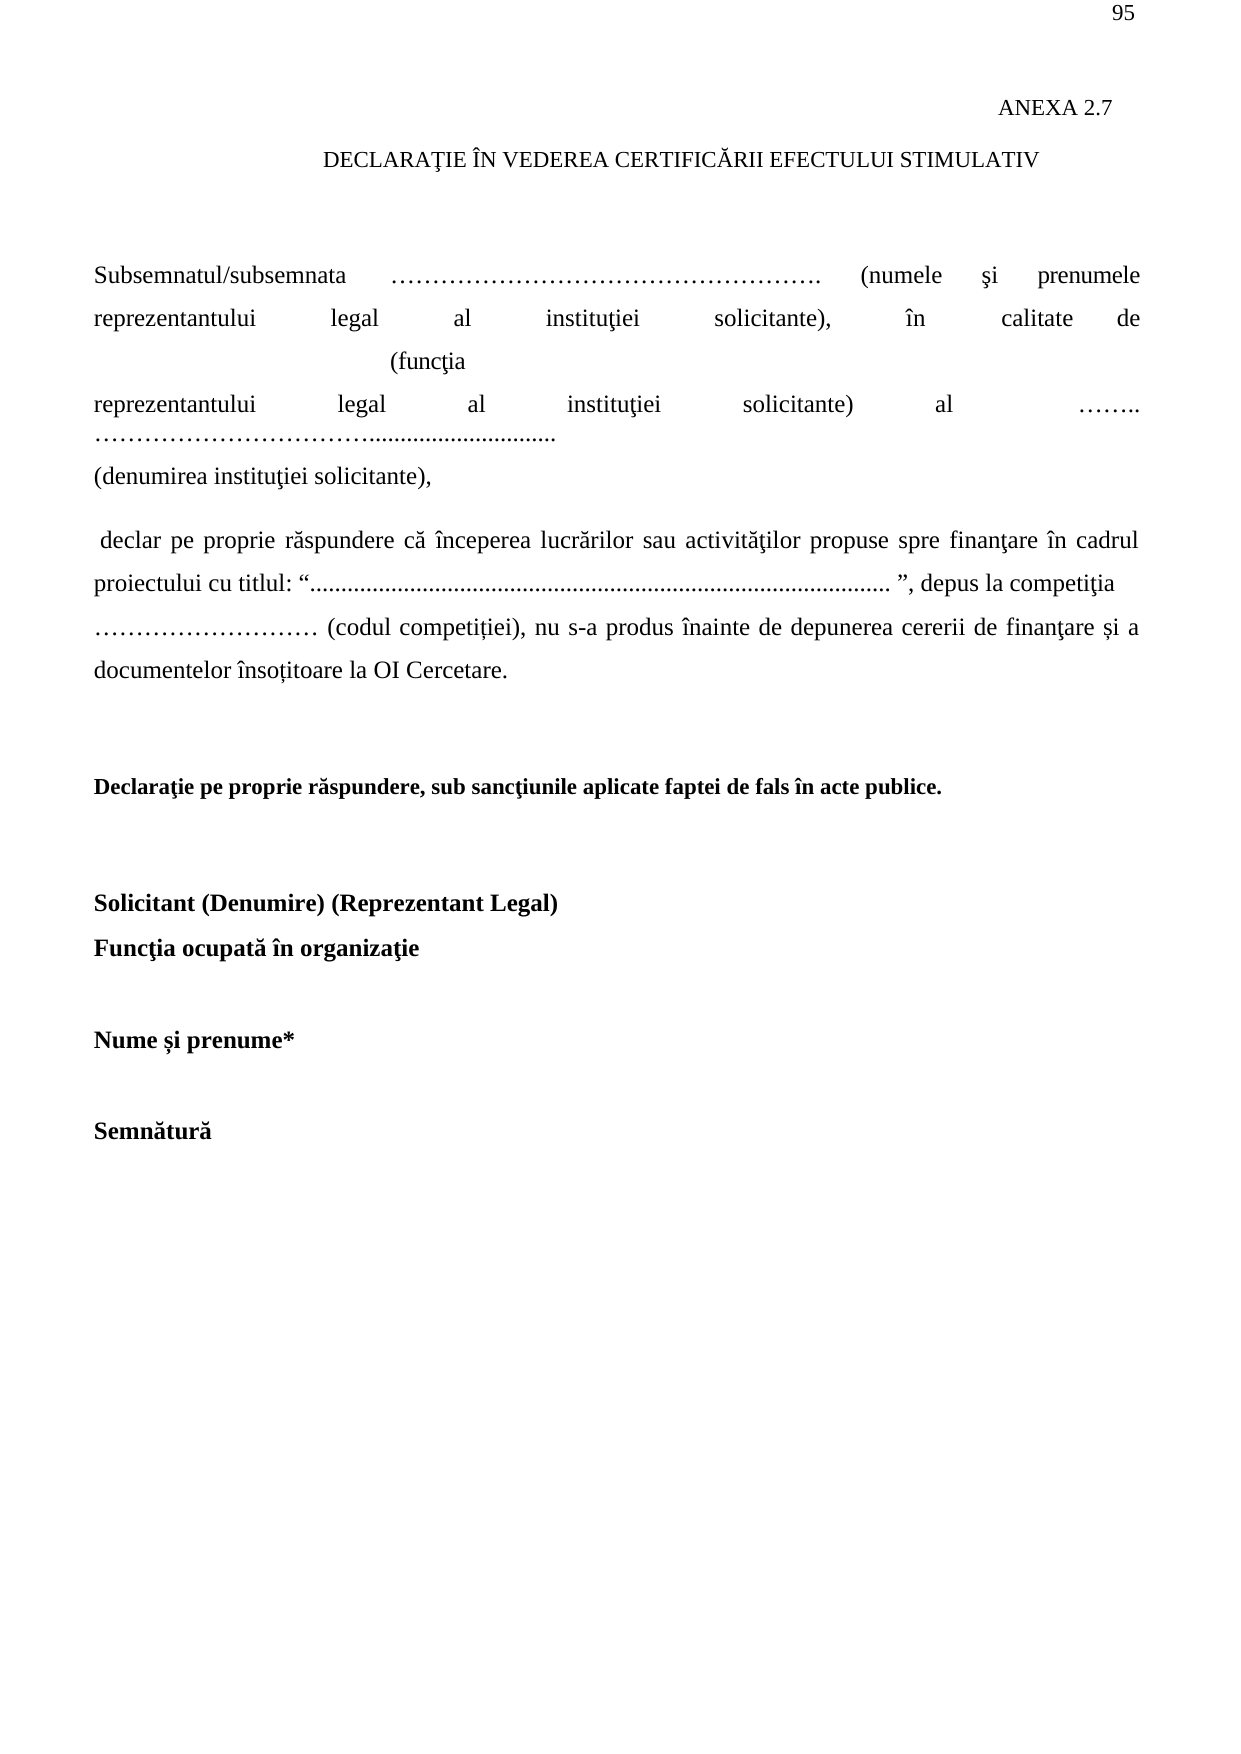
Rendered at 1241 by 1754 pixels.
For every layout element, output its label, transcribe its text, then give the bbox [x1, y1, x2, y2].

text declar pe proprie răspundere că începerea lucrărilor sau activităţilor propuse spre finanţare în cadrul proiectului cu titlul: “............................................................................................. ”, depus la competiţia [94, 525, 1140, 597]
text DECLARAŢIE ÎN VEDEREA CERTIFICĂRII EFECTULUI STIMULATIV [248, 146, 1162, 173]
text Subsemnatul/subsemnata ……………………………………………. (numele şi prenumele reprezentantului legal al instituţiei solicitante), în calitate de (funcţia [94, 260, 1140, 375]
text Solicitant (Denumire) (Reprezentant Legal) [94, 888, 1140, 917]
text (denumirea instituţiei solicitante), [94, 461, 1140, 490]
text Semnătură [94, 1116, 1140, 1145]
text Declaraţie pe proprie răspundere, sub sancţiunile aplicate faptei de fals în acte publice. [23, 773, 1162, 799]
text reprezentantului legal al instituţiei solicitante) al ……..…………………………….............................. [94, 389, 1140, 447]
text ANEXA 2.7 [923, 94, 1140, 120]
text Nume și prenume* [94, 1025, 1140, 1053]
text Funcţia ocupată în organizaţie [94, 934, 1140, 962]
text ……………………… (codul competiției), nu s-a produs înainte de depunerea cererii de finanţare și a documentelor însoțitoare la OI Cercetare. [94, 612, 1140, 683]
